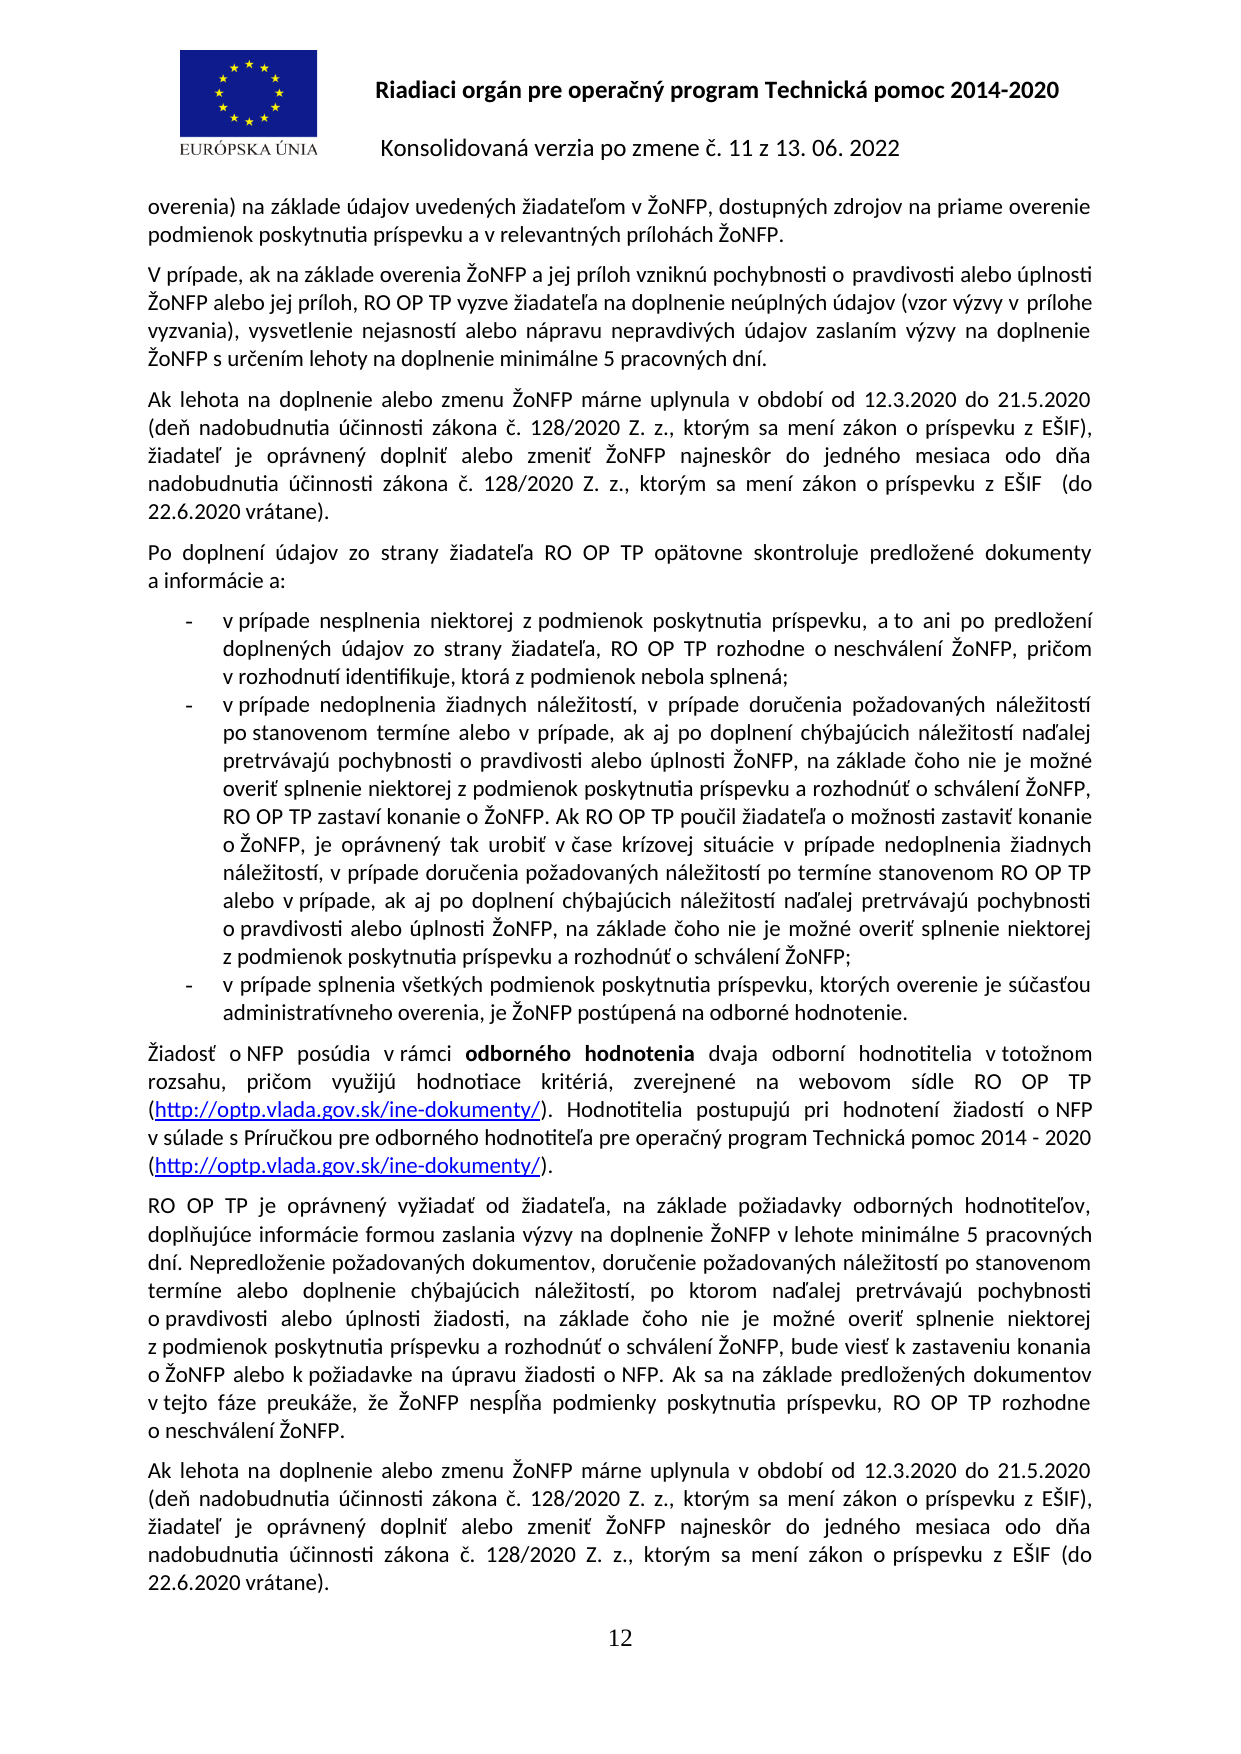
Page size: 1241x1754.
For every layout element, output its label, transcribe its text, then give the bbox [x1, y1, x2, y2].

list v prípade nesplnenia niektorej z podmienok poskytnutia príspevku, a to ani po predložení doplnených údajov zo strany žiadateľa, RO OP TP rozhodne o neschválení ŽoNFP, pričom v rozhodnutí identifikuje, ktorá z podmienok nebola splnená; [185, 606, 1093, 690]
text Po doplnení údajov zo strany žiadateľa RO OP TP opätovne skontroluje predložené dokumenty a informácie a: [148, 538, 1093, 594]
picture [179, 50, 318, 155]
text V prípade, ak na základe overenia ŽoNFP a jej príloh vzniknú pochybnosti o pravdivosti alebo úplnosti ŽoNFP alebo jej príloh, RO OP TP vyzve žiadateľa na doplnenie neúplných údajov (vzor výzvy v prílohe vyzvania), vysvetlenie nejasností alebo nápravu nepravdivých údajov zaslaním výzvy na doplnenie ŽoNFP s určením lehoty na doplnenie minimálne 5 pracovných dní. [148, 261, 1093, 373]
text RO OP TP je oprávnený vyžiadať od žiadateľa, na základe požiadavky odborných hodnotiteľov, doplňujúce informácie formou zaslania výzvy na doplnenie ŽoNFP v lehote minimálne 5 pracovných dní. Nepredloženie požadovaných dokumentov, doručenie požadovaných náležitostí po stanovenom termíne alebo doplnenie chýbajúcich náležitostí, po ktorom naďalej pretrvávajú pochybnosti o pravdivosti alebo úplnosti žiadosti, na základe čoho nie je možné overiť splnenie niektorej z podmienok poskytnutia príspevku a rozhodnúť o schválení ŽoNFP, bude viesť k zastaveniu konania o ŽoNFP alebo k požiadavke na úpravu žiadosti o NFP. Ak sa na základe predložených dokumentov v tejto fáze preukáže, že ŽoNFP nespĺňa podmienky poskytnutia príspevku, RO OP TP rozhodne o neschválení ŽoNFP. [148, 1192, 1093, 1444]
list v prípade nedoplnenia žiadnych náležitostí, v prípade doručenia požadovaných náležitostí po stanovenom termíne alebo v prípade, ak aj po doplnení chýbajúcich náležitostí naďalej pretrvávajú pochybnosti o pravdivosti alebo úplnosti ŽoNFP, na základe čoho nie je možné overiť splnenie niektorej z podmienok poskytnutia príspevku a rozhodnúť o schválení ŽoNFP, RO OP TP zastaví konanie o ŽoNFP. Ak RO OP TP poučil žiadateľa o možnosti zastaviť konanie o ŽoNFP, je oprávnený tak urobiť v čase krízovej situácie v prípade nedoplnenia žiadnych náležitostí, v prípade doručenia požadovaných náležitostí po termíne stanovenom RO OP TP alebo v prípade, ak aj po doplnení chýbajúcich náležitostí naďalej pretrvávajú pochybnosti o pravdivosti alebo úplnosti ŽoNFP, na základe čoho nie je možné overiť splnenie niektorej z podmienok poskytnutia príspevku a rozhodnúť o schválení ŽoNFP; [185, 690, 1093, 971]
text Ak lehota na doplnenie alebo zmenu ŽoNFP márne uplynula v období od 12.3.2020 do 21.5.2020 (deň nadobudnutia účinnosti zákona č. 128/2020 Z. z., ktorým sa mení zákon o príspevku z EŠIF), žiadateľ je oprávnený doplniť alebo zmeniť ŽoNFP najneskôr do jedného mesiaca odo dňa nadobudnutia účinnosti zákona č. 128/2020 Z. z., ktorým sa mení zákon o príspevku z EŠIF (do 22.6.2020 vrátane). [148, 385, 1093, 525]
text Žiadosť o NFP posúdia v rámci odborného hodnotenia dvaja odborní hodnotitelia v totožnom rozsahu, pričom využijú hodnotiace kritériá, zverejnené na webovom sídle RO OP TP (http://optp.vlada.gov.sk/ine-dokumenty/). Hodnotitelia postupujú pri hodnotení žiadostí o NFP v súlade s Príručkou pre odborného hodnotiteľa pre operačný program Technická pomoc 2014 - 2020 (http://optp.vlada.gov.sk/ine-dokumenty/). [148, 1039, 1093, 1179]
text Ak lehota na doplnenie alebo zmenu ŽoNFP márne uplynula v období od 12.3.2020 do 21.5.2020 (deň nadobudnutia účinnosti zákona č. 128/2020 Z. z., ktorým sa mení zákon o príspevku z EŠIF), žiadateľ je oprávnený doplniť alebo zmeniť ŽoNFP najneskôr do jedného mesiaca odo dňa nadobudnutia účinnosti zákona č. 128/2020 Z. z., ktorým sa mení zákon o príspevku z EŠIF (do 22.6.2020 vrátane). [148, 1456, 1093, 1596]
list v prípade splnenia všetkých podmienok poskytnutia príspevku, ktorých overenie je súčasťou administratívneho overenia, je ŽoNFP postúpená na odborné hodnotenie. [185, 971, 1093, 1027]
